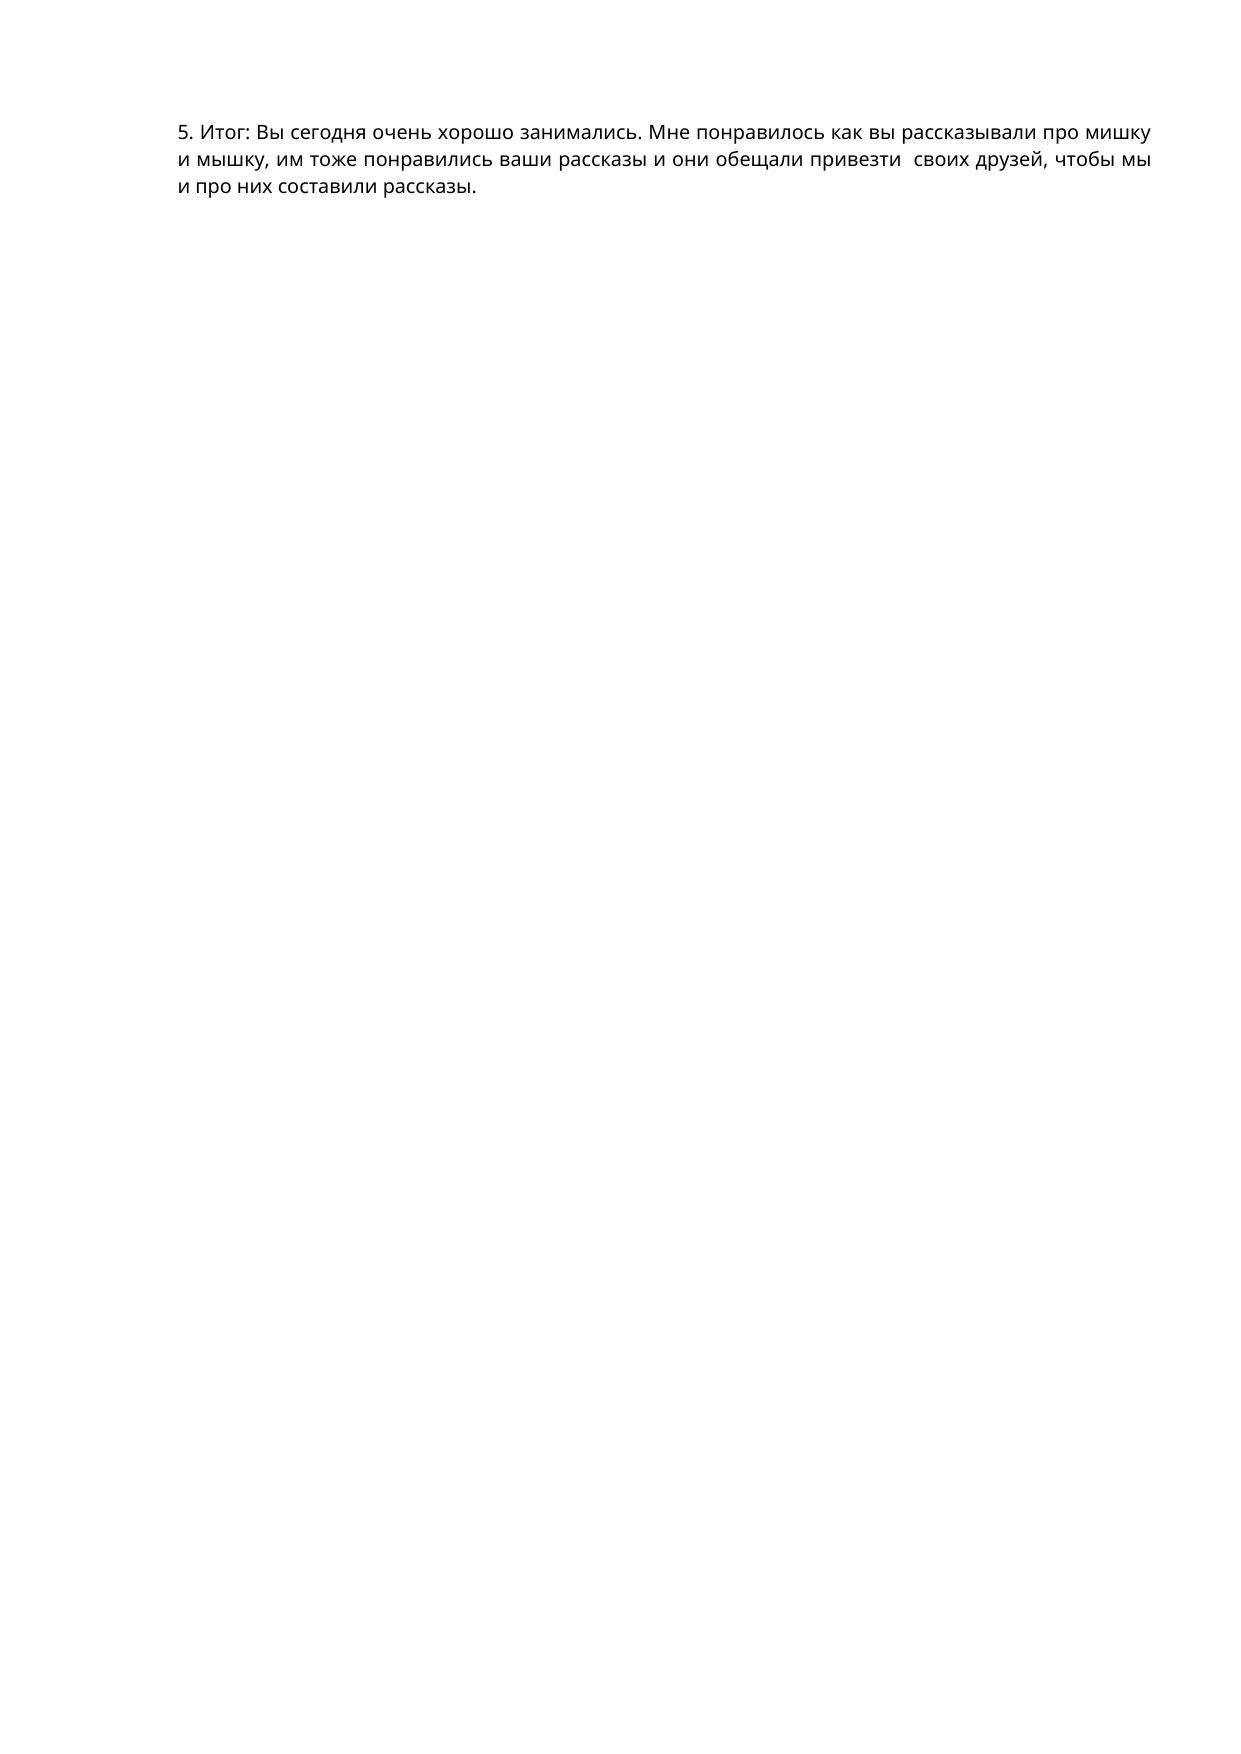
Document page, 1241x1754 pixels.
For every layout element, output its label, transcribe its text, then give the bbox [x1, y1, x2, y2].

text 5. Итог: Вы сегодня очень хорошо занимались. Мне понравилось как вы рассказывали про мишку и мышку, им тоже понравились ваши рассказы и они обещали привезти своих друзей, чтобы мы и про них составили рассказы. [177, 118, 1152, 199]
